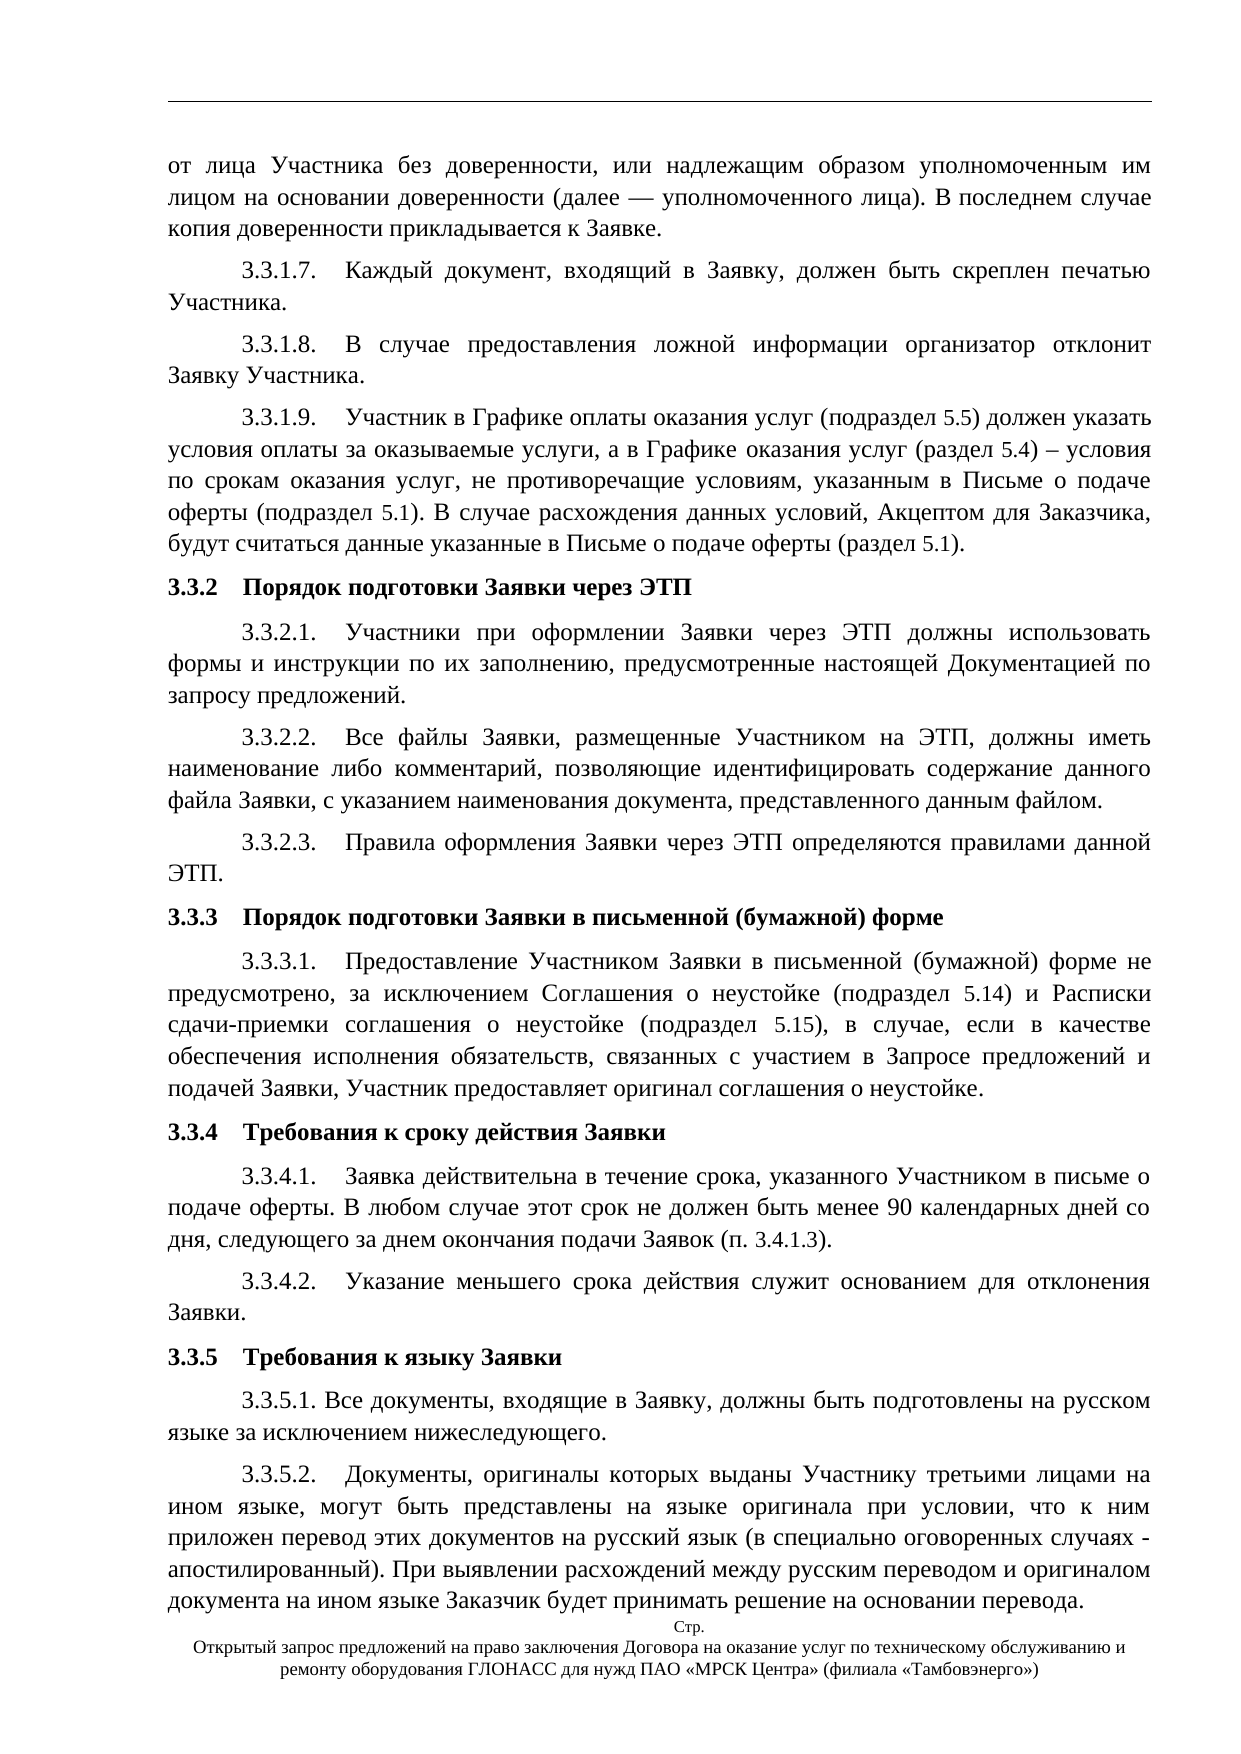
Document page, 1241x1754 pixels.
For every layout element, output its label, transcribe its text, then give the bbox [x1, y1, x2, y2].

subtitle Требования к языку Заявки [168, 1342, 1152, 1370]
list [168, 150, 1152, 242]
list Каждый документ, входящий в Заявку, должен быть скреплен печатью Участника. [168, 255, 1152, 315]
list В случае предоставления ложной информации организатор отклонит Заявку Участника. [168, 329, 1152, 389]
list Предоставление Участником Заявки в письменной (бумажной) форме не предусмотрено, за исключением Соглашения о неустойке (подраздел 5.14) и Расписки сдачи-приемки соглашения о неустойке (подраздел 5.15), в случае, если в качестве обеспечения исполнения обязательств, связанных с участием в Запросе предложений и подачей Заявки, Участник предоставляет оригинал соглашения о неустойке. [168, 946, 1152, 1101]
list Правила оформления Заявки через ЭТП определяются правилами данной ЭТП. [168, 827, 1152, 887]
list Заявка действительна в течение срока, указанного Участником в письме о подаче оферты. В любом случае этот срок не должен быть менее 90 календарных дней со дня, следующего за днем окончания подачи Заявок (п. 3.4.1.3). [168, 1161, 1151, 1253]
text 3.3.5.1. Все документы, входящие в Заявку, должны быть подготовлены на русском языке за исключением нижеследующего. [168, 1386, 1152, 1446]
list Участники при оформлении Заявки через ЭТП должны использовать формы и инструкции по их заполнению, предусмотренные настоящей Документацией по запросу предложений. [168, 617, 1152, 708]
subtitle Порядок подготовки Заявки через ЭТП [168, 572, 1152, 601]
subtitle Порядок подготовки Заявки в письменной (бумажной) форме [168, 902, 1152, 931]
list Участник в Графике оплаты оказания услуг (подраздел 5.5) должен указать условия оплаты за оказываемые услуги, а в Графике оказания услуг (раздел 5.4) – условия по срокам оказания услуг, не противоречащие условиям, указанным в Письме о подаче оферты (подраздел 5.1). В случае расхождения данных условий, Акцептом для Заказчика, будут считаться данные указанные в Письме о подаче оферты (раздел 5.1). [168, 402, 1152, 557]
subtitle Требования к сроку действия Заявки [168, 1117, 1152, 1146]
list Указание меньшего срока действия служит основанием для отклонения Заявки. [168, 1266, 1151, 1326]
list Все файлы Заявки, размещенные Участником на ЭТП, должны иметь наименование либо комментарий, позволяющие идентифицировать содержание данного файла Заявки, с указанием наименования документа, представленного данным файлом. [168, 722, 1152, 813]
list Документы, оригиналы которых выданы Участнику третьими лицами на ином языке, могут быть представлены на языке оригинала при условии, что к ним приложен перевод этих документов на русский язык (в специально оговоренных случаях - апостилированный). При выявлении расхождений между русским переводом и оригиналом документа на ином языке Заказчик будет принимать решение на основании перевода. [168, 1459, 1152, 1614]
